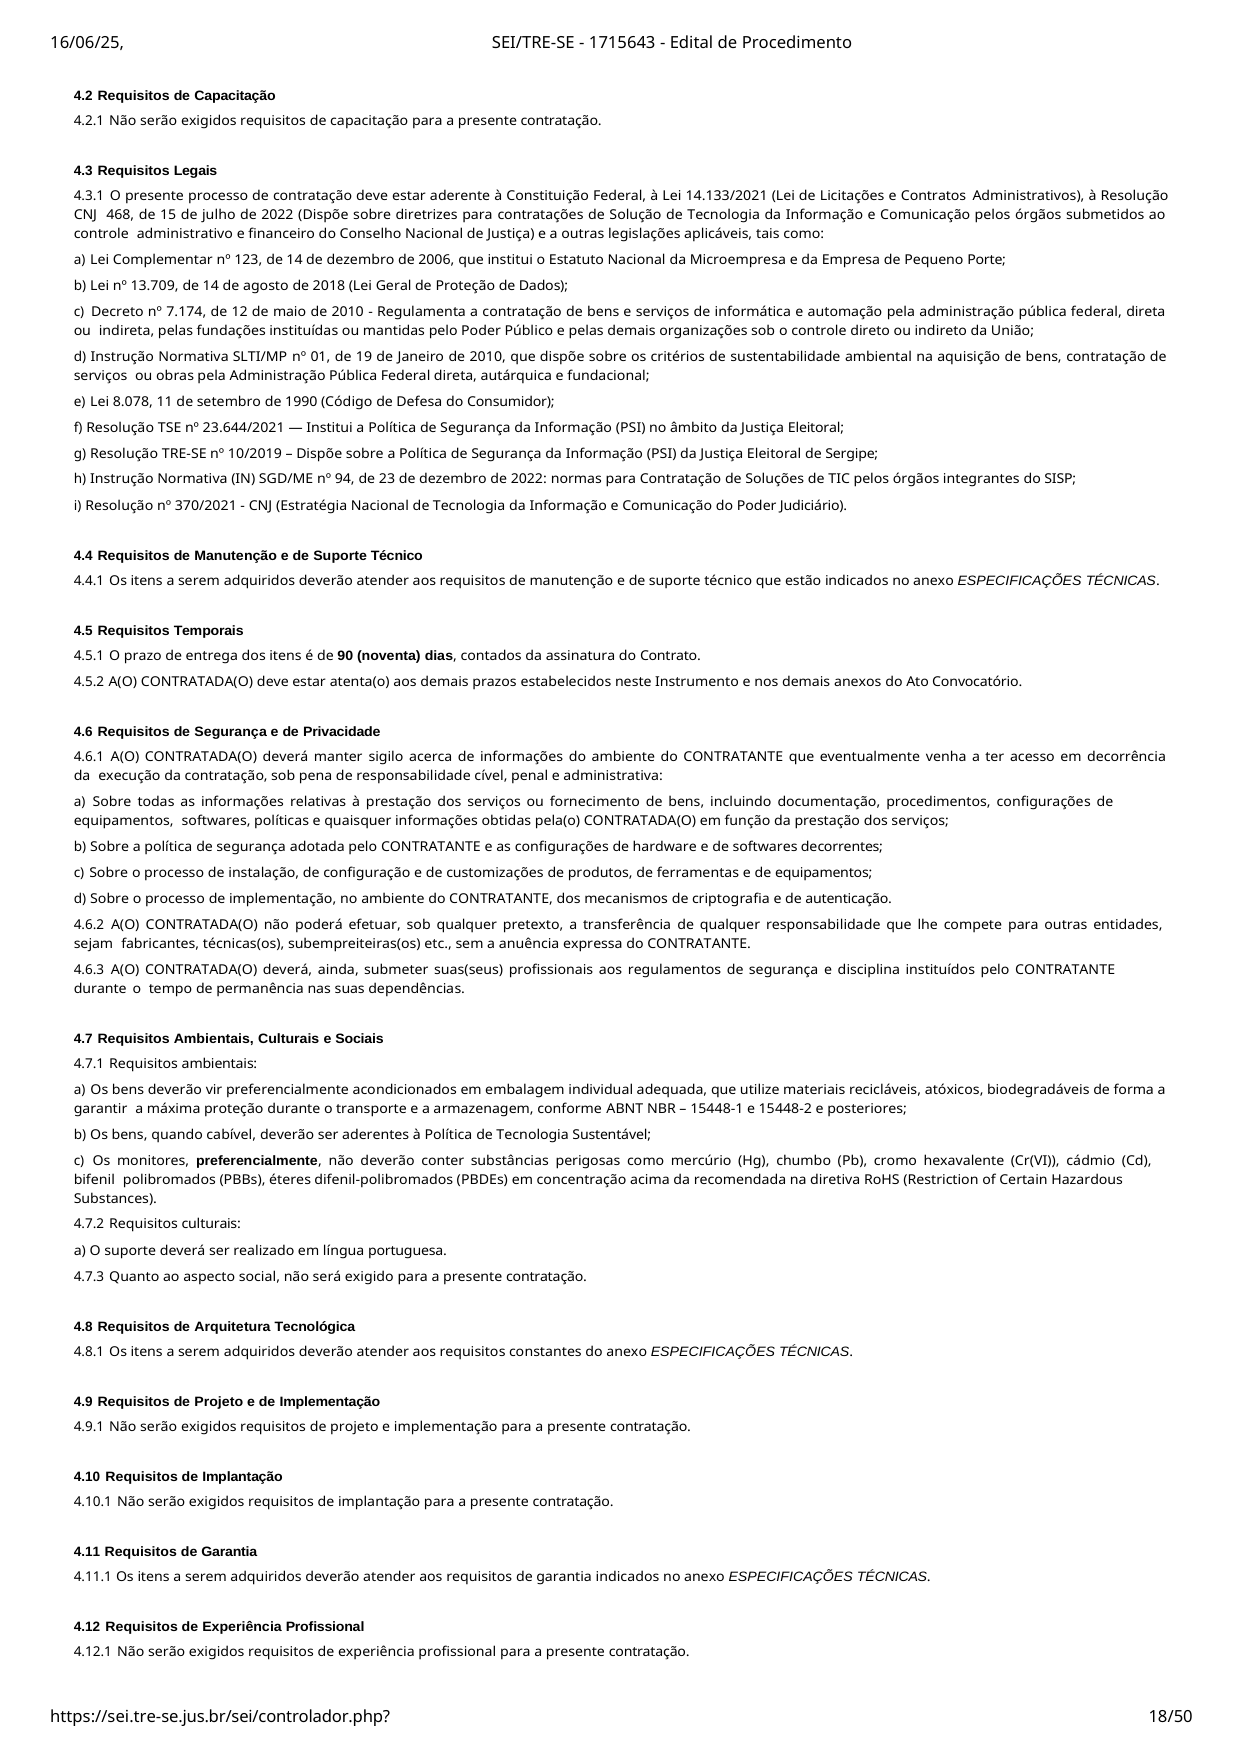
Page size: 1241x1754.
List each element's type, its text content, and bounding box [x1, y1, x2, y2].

list Os bens deverão vir preferencialmente acondicionados em embalagem individual adequada, que utilize materiais recicláveis, atóxicos, biodegradáveis de forma a garantir a máxima proteção durante o transporte e a armazenagem, conforme ABNT NBR – 15448-1 e 15448-2 e posteriores; [73, 1079, 1169, 1117]
list Não serão exigidos requisitos de experiência profissional para a presente contratação. [73, 1642, 1196, 1660]
list A(O) CONTRATADA(O) não poderá efetuar, sob qualquer pretexto, a transferência de qualquer responsabilidade que lhe compete para outras entidades, sejam fabricantes, técnicas(os), subempreiteiras(os) etc., sem a anuência expressa do CONTRATANTE. [73, 914, 1169, 952]
list Resolução TSE nº 23.644/2021 — Institui a Política de Segurança da Informação (PSI) no âmbito da Justiça Eleitoral; [73, 417, 1196, 436]
list O prazo de entrega dos itens é de 90 (noventa) dias, contados da assinatura do Contrato. [73, 646, 1196, 664]
list Resolução TRE-SE nº 10/2019 – Dispõe sobre a Política de Segurança da Informação (PSI) da Justiça Eleitoral de Sergipe; [73, 443, 1196, 462]
list Lei Complementar nº 123, de 14 de dezembro de 2006, que institui o Estatuto Nacional da Microempresa e da Empresa de Pequeno Porte; [73, 249, 1196, 268]
list O presente processo de contratação deve estar aderente à Constituição Federal, à Lei 14.133/2021 (Lei de Licitações e Contratos Administrativos), à Resolução CNJ 468, de 15 de julho de 2022 (Dispõe sobre diretrizes para contratações de Solução de Tecnologia da Informação e Comunicação pelos órgãos submetidos ao controle administrativo e financeiro do Conselho Nacional de Justiça) e a outras legislações aplicáveis, tais como: [73, 186, 1169, 242]
list Sobre a política de segurança adotada pelo CONTRATANTE e as configurações de hardware e de softwares decorrentes; [73, 837, 1196, 855]
subtitle Requisitos de Capacitação [73, 87, 1196, 103]
subtitle Requisitos Legais [73, 163, 1196, 178]
list Requisitos ambientais: [73, 1054, 1196, 1072]
list A(O) CONTRATADA(O) deverá, ainda, submeter suas(seus) profissionais aos regulamentos de segurança e disciplina instituídos pelo CONTRATANTE durante o tempo de permanência nas suas dependências. [73, 959, 1169, 997]
list A(O) CONTRATADA(O) deverá manter sigilo acerca de informações do ambiente do CONTRATANTE que eventualmente venha a ter acesso em decorrência da execução da contratação, sob pena de responsabilidade cível, penal e administrativa: [73, 747, 1169, 784]
text a) O suporte deverá ser realizado em língua portuguesa. [73, 1241, 1196, 1259]
list Quanto ao aspecto social, não será exigido para a presente contratação. [73, 1266, 1196, 1285]
list Não serão exigidos requisitos de implantação para a presente contratação. [73, 1492, 1196, 1510]
list Não serão exigidos requisitos de capacitação para a presente contratação. [73, 111, 1196, 129]
list Sobre o processo de instalação, de configuração e de customizações de produtos, de ferramentas e de equipamentos; [73, 863, 1196, 881]
list Instrução Normativa SLTI/MP nº 01, de 19 de Janeiro de 2010, que dispõe sobre os critérios de sustentabilidade ambiental na aquisição de bens, contratação de serviços ou obras pela Administração Pública Federal direta, autárquica e fundacional; [73, 347, 1169, 384]
subtitle Requisitos Ambientais, Culturais e Sociais [73, 1031, 1196, 1046]
list Requisitos culturais: [73, 1214, 1196, 1233]
list Os itens a serem adquiridos deverão atender aos requisitos constantes do anexo ESPECIFICAÇÕES TÉCNICAS. [73, 1342, 1196, 1360]
list Lei nº 13.709, de 14 de agosto de 2018 (Lei Geral de Proteção de Dados); [73, 276, 1196, 294]
list Os bens, quando cabível, deverão ser aderentes à Política de Tecnologia Sustentável; [73, 1124, 1196, 1143]
list Decreto nº 7.174, de 12 de maio de 2010 - Regulamenta a contratação de bens e serviços de informática e automação pela administração pública federal, direta ou indireta, pelas fundações instituídas ou mantidas pelo Poder Público e pelas demais organizações sob o controle direto ou indireto da União; [73, 302, 1169, 339]
subtitle Requisitos de Arquitetura Tecnológica [73, 1318, 1196, 1334]
list Sobre todas as informações relativas à prestação dos serviços ou fornecimento de bens, incluindo documentação, procedimentos, configurações de equipamentos, softwares, políticas e quaisquer informações obtidas pela(o) CONTRATADA(O) em função da prestação dos serviços; [73, 792, 1169, 829]
list Os itens a serem adquiridos deverão atender aos requisitos de manutenção e de suporte técnico que estão indicados no anexo ESPECIFICAÇÕES TÉCNICAS. [73, 571, 1196, 589]
list Instrução Normativa (IN) SGD/ME nº 94, de 23 de dezembro de 2022: normas para Contratação de Soluções de TIC pelos órgãos integrantes do SISP; [73, 469, 1196, 488]
subtitle Requisitos de Experiência Profissional [73, 1619, 1196, 1634]
list Os itens a serem adquiridos deverão atender aos requisitos de garantia indicados no anexo ESPECIFICAÇÕES TÉCNICAS. [73, 1567, 1196, 1585]
subtitle Requisitos de Projeto e de Implementação [73, 1393, 1196, 1409]
list Sobre o processo de implementação, no ambiente do CONTRATANTE, dos mecanismos de criptografia e de autenticação. [73, 889, 1196, 907]
subtitle Requisitos de Manutenção e de Suporte Técnico [73, 547, 1196, 563]
subtitle Requisitos de Implantação [73, 1469, 1196, 1484]
subtitle Requisitos de Segurança e de Privacidade [73, 723, 1196, 739]
subtitle Requisitos Temporais [73, 622, 1196, 638]
subtitle Requisitos de Garantia [73, 1544, 1196, 1559]
list Lei 8.078, 11 de setembro de 1990 (Código de Defesa do Consumidor); [73, 392, 1196, 410]
list Os monitores, preferencialmente, não deverão conter substâncias perigosas como mercúrio (Hg), chumbo (Pb), cromo hexavalente (Cr(VI)), cádmio (Cd), bifenil polibromados (PBBs), éteres difenil-polibromados (PBDEs) em concentração acima da recomendada na diretiva RoHS (Restriction of Certain Hazardous Substances). [73, 1151, 1169, 1207]
list Resolução nº 370/2021 - CNJ (Estratégia Nacional de Tecnologia da Informação e Comunicação do Poder Judiciário). [73, 496, 1196, 514]
list Não serão exigidos requisitos de projeto e implementação para a presente contratação. [73, 1417, 1196, 1435]
list A(O) CONTRATADA(O) deve estar atenta(o) aos demais prazos estabelecidos neste Instrumento e nos demais anexos do Ato Convocatório. [73, 672, 1196, 690]
